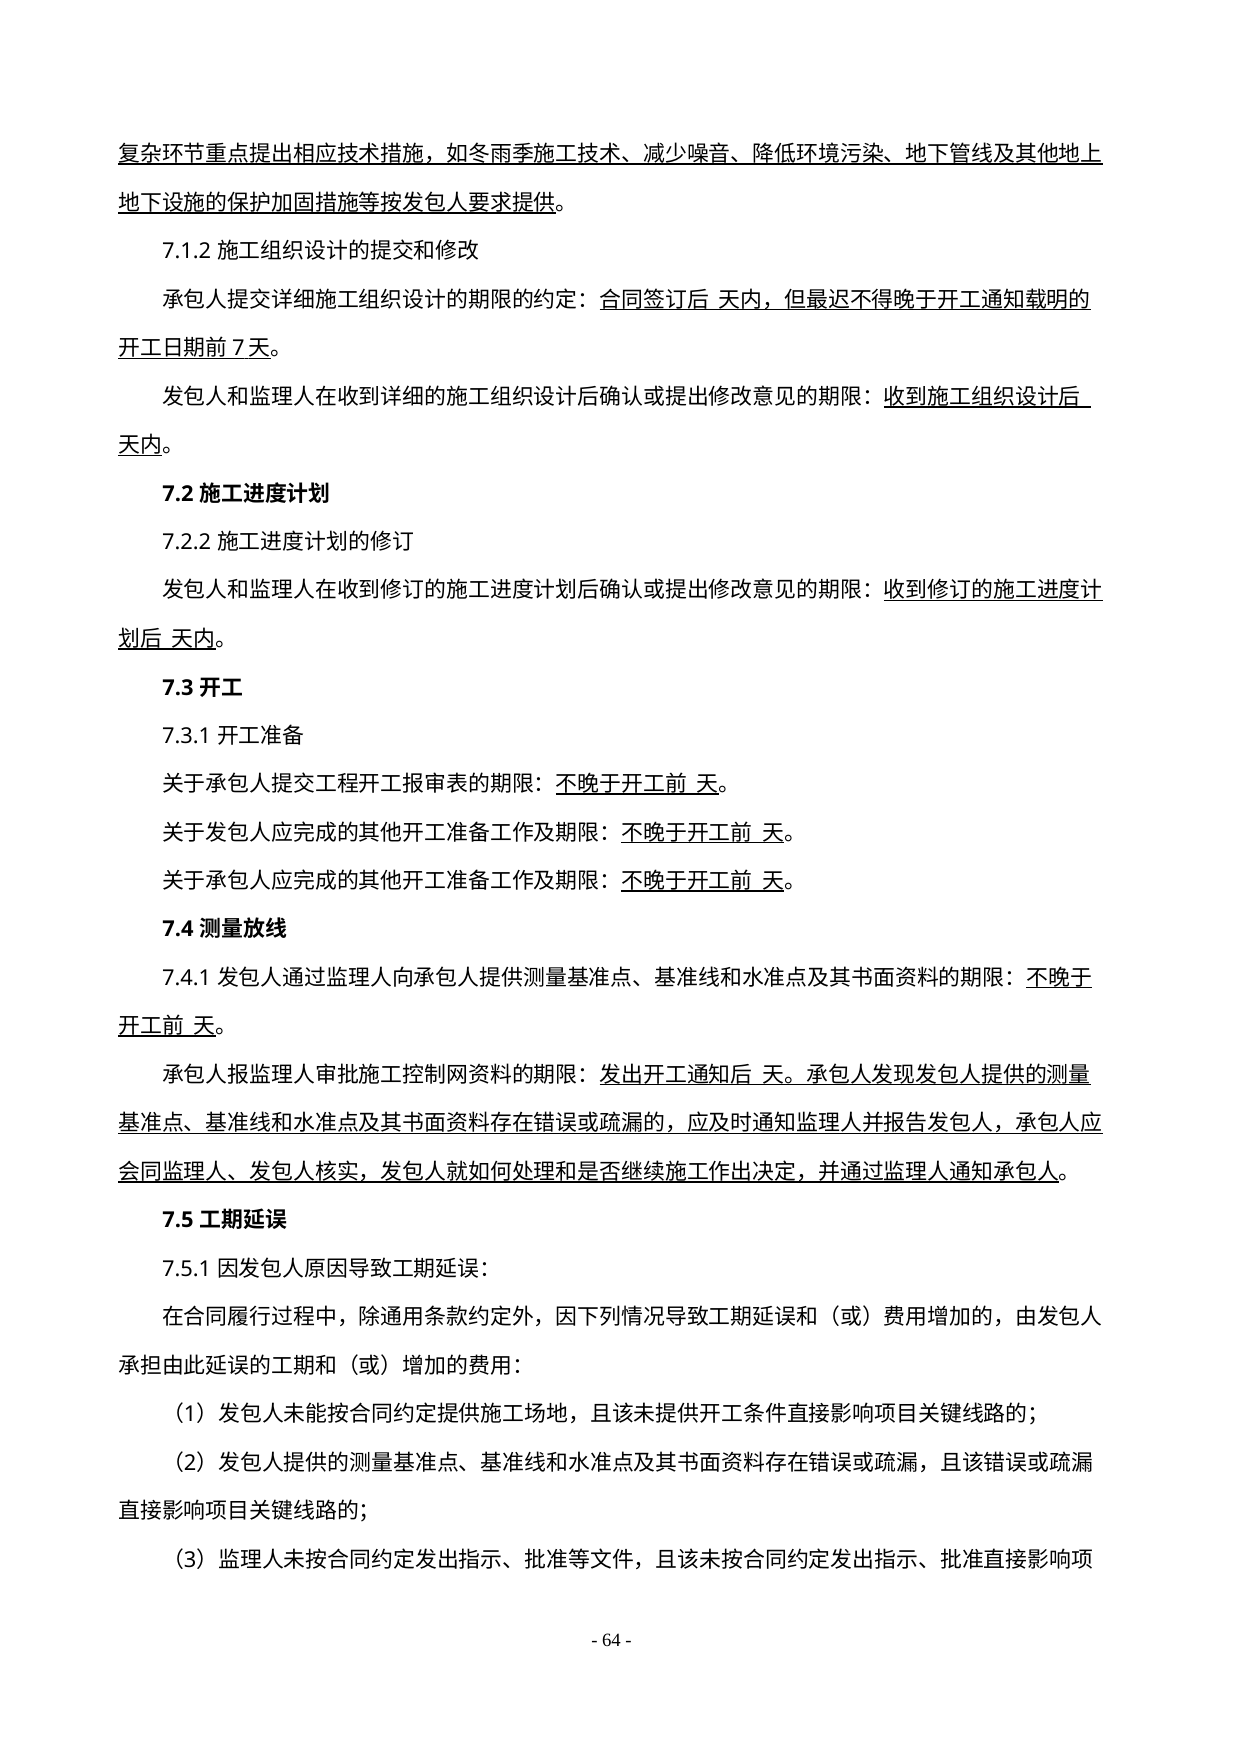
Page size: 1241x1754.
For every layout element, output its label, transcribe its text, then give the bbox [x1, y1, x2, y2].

text 关于承包人提交工程开工报审表的期限：不晚于开工前 天。 [118, 766, 1104, 798]
text （3）监理人未按合同约定发出指示、批准等文件，且该未按合同约定发出指示、批准直接影响项目关键线路的； [118, 1541, 1104, 1574]
text （2）发包人提供的测量基准点、基准线和水准点及其书面资料存在错误或疏漏，且该错误或疏漏直接影响项目关键线路的； [118, 1444, 1104, 1525]
text （1）发包人未能按合同约定提供施工场地，且该未提供开工条件直接影响项目关键线路的； [118, 1396, 1104, 1428]
text 7.1.2 施工组织设计的提交和修改 [118, 233, 1104, 265]
text 发包人和监理人在收到详细的施工组织设计后确认或提出修改意见的期限：收到施工组织设计后 天内。 [118, 378, 1104, 459]
subtitle 7.5 工期延误 [118, 1202, 1104, 1234]
text 7.3.1 开工准备 [118, 717, 1104, 750]
text 7.4.1 发包人通过监理人向承包人提供测量基准点、基准线和水准点及其书面资料的期限：不晚于开工前 天。 [118, 959, 1104, 1040]
text 承包人提交详细施工组织设计的期限的约定：合同签订后 天内，但最迟不得晚于开工通知载明的开工日期前7天。 [118, 281, 1104, 362]
text 关于发包人应完成的其他开工准备工作及期限：不晚于开工前 天。 [118, 814, 1104, 847]
text 7.5.1 因发包人原因导致工期延误： [118, 1250, 1104, 1283]
text 承包人报监理人审批施工控制网资料的期限：发出开工通知后 天。承包人发现发包人提供的测量基准点、基准线和水准点及其书面资料存在错误或疏漏的，应及时通知监理人并报告发包人，承包人应会同监理人、发包人核实，发包人就如何处理和是否继续施工作出决定，并通过监理人通知承包人。 [118, 1056, 1104, 1186]
text 关于承包人应完成的其他开工准备工作及期限：不晚于开工前 天。 [118, 862, 1104, 895]
text 在合同履行过程中，除通用条款约定外，因下列情况导致工期延误和（或）费用增加的，由发包人承担由此延误的工期和（或）增加的费用： [118, 1299, 1104, 1380]
text 7.2.2 施工进度计划的修订 [118, 524, 1104, 556]
subtitle 7.4 测量放线 [118, 911, 1104, 943]
subtitle 7.2 施工进度计划 [118, 475, 1104, 508]
subtitle 7.3 开工 [118, 669, 1104, 702]
text 发包人和监理人在收到修订的施工进度计划后确认或提出修改意见的期限：收到修订的施工进度计划后 天内。 [118, 572, 1104, 653]
